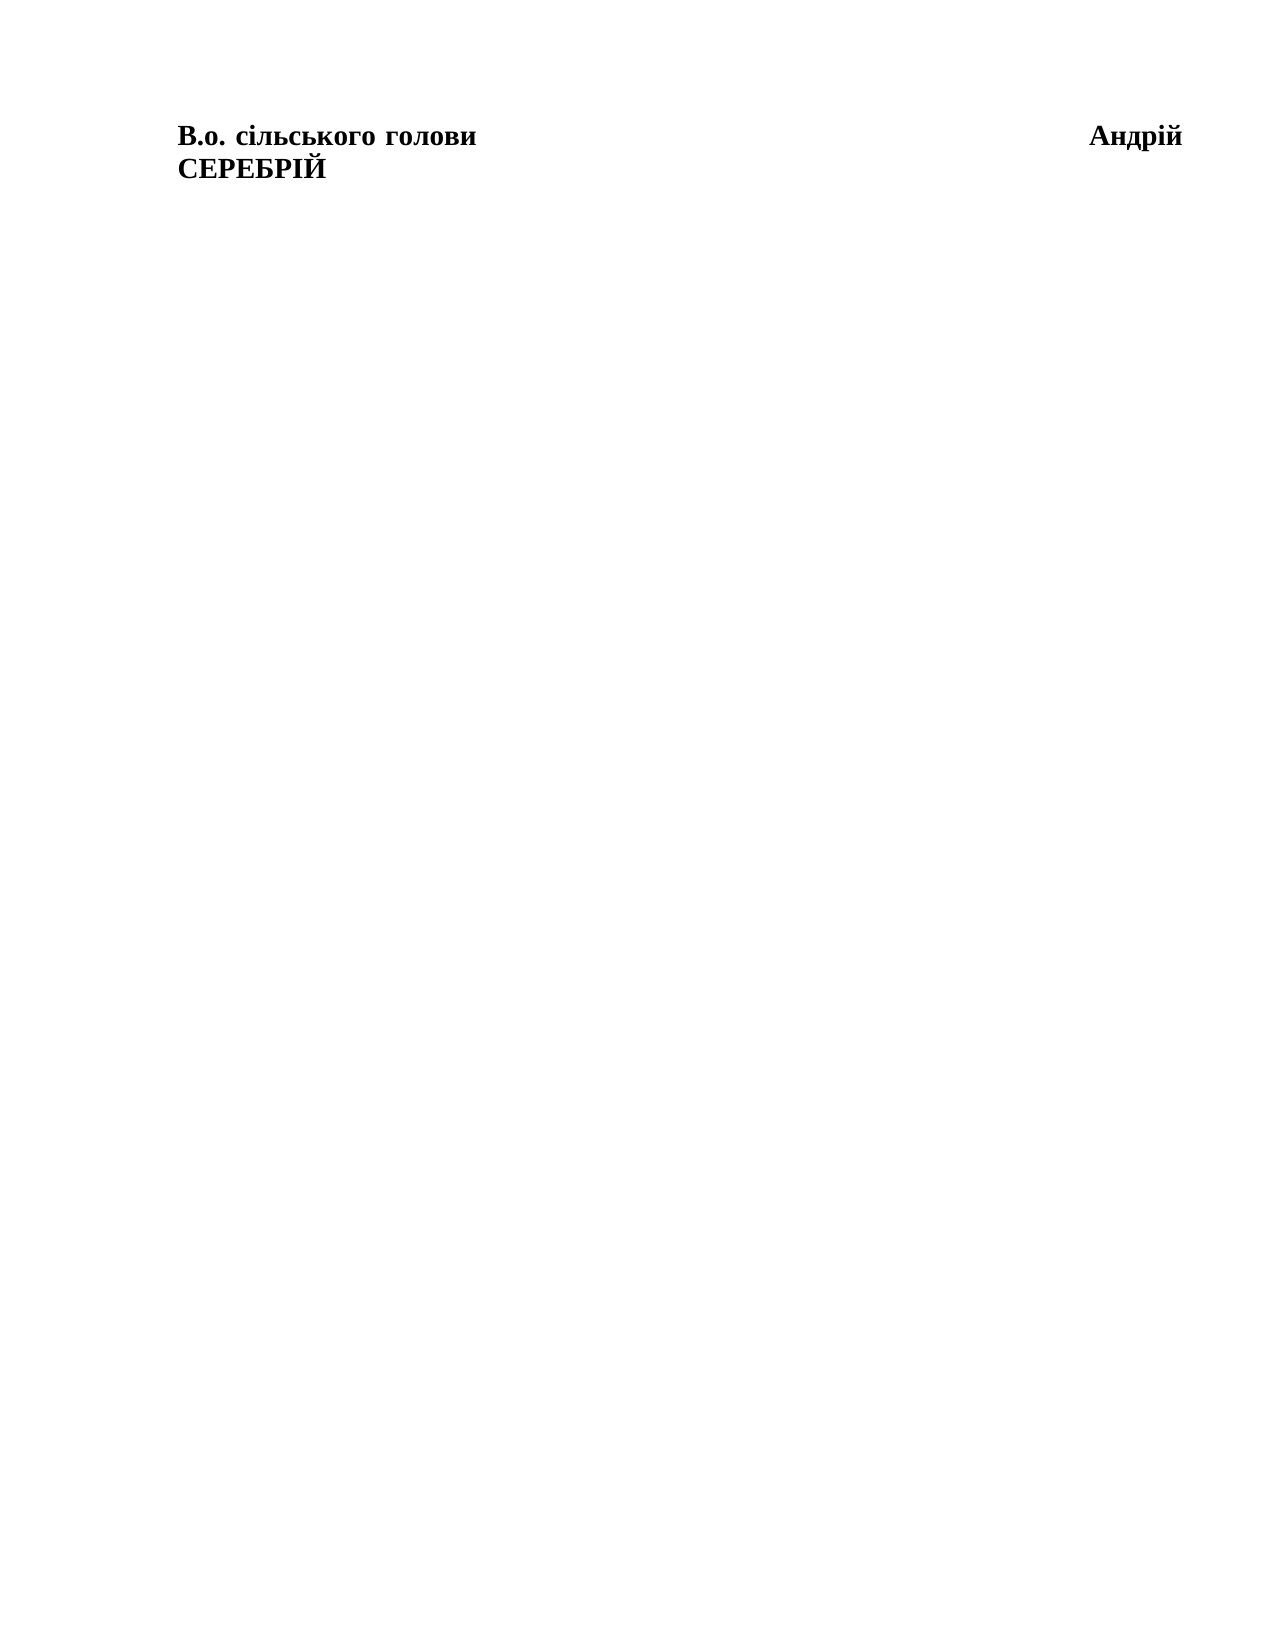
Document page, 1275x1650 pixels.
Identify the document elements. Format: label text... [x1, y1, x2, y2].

text В.о. сільського голови Андрій СЕРЕБРІЙ [177, 118, 1186, 185]
